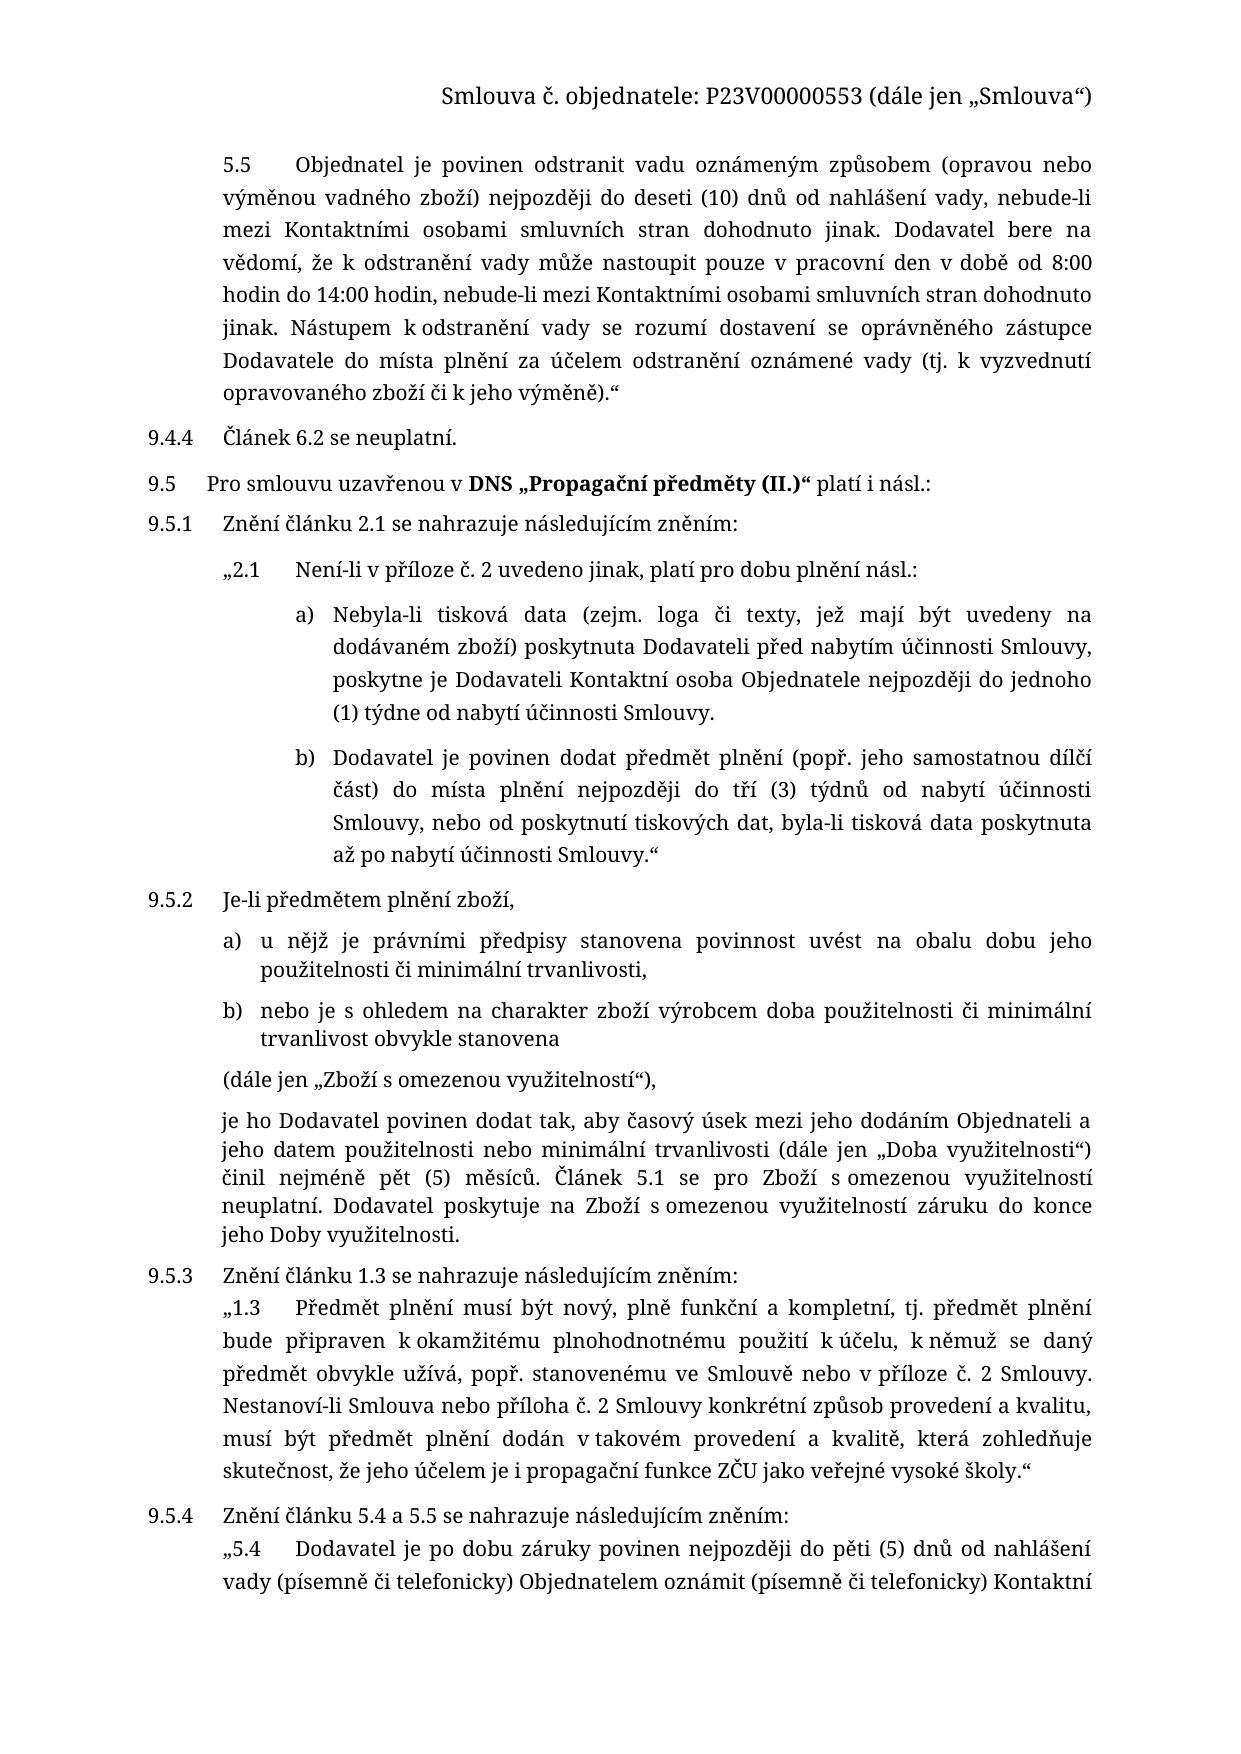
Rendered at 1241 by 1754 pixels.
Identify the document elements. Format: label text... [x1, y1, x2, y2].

list u nějž je právními předpisy stanovena povinnost uvést na obalu dobu jeho použitelnosti či minimální trvanlivosti, [223, 927, 1093, 983]
text (dále jen „Zboží s omezenou využitelností“), [223, 1065, 1093, 1094]
list „2.1 Není-li v příloze č. 2 uvedeno jinak, platí pro dobu plnění násl.: [223, 555, 1093, 583]
list Dodavatel je povinen dodat předmět plnění (popř. jeho samostatnou dílčí část) do místa plnění nejpozději do tří (3) týdnů od nabytí účinnosti Smlouvy, nebo od poskytnutí tiskových dat, byla-li tisková data poskytnuta až po nabytí účinnosti Smlouvy.“ [295, 743, 1093, 869]
list 5.5 Objednatel je povinen odstranit vadu oznámeným způsobem (opravou nebo výměnou vadného zboží) nejpozději do deseti (10) dnů od nahlášení vady, nebude-li mezi Kontaktními osobami smluvních stran dohodnuto jinak. Dodavatel bere na vědomí, že k odstranění vady může nastoupit pouze v pracovní den v době od 8:00 hodin do 14:00 hodin, nebude-li mezi Kontaktními osobami smluvních stran dohodnuto jinak. Nástupem k odstranění vady se rozumí dostavení se oprávněného zástupce Dodavatele do místa plnění za účelem odstranění oznámené vady (tj. k vyzvednutí opravovaného zboží či k jeho výměně).“ [223, 150, 1093, 407]
list „1.3 Předmět plnění musí být nový, plně funkční a kompletní, tj. předmět plnění bude připraven k okamžitému plnohodnotnému použití k účelu, k němuž se daný předmět obvykle užívá, popř. stanovenému ve Smlouvě nebo v příloze č. 2 Smlouvy. Nestanoví-li Smlouva nebo příloha č. 2 Smlouvy konkrétní způsob provedení a kvalitu, musí být předmět plnění dodán v takovém provedení a kvalitě, která zohledňuje skutečnost, že jeho účelem je i propagační funkce ZČU jako veřejné vysoké školy.“ [223, 1293, 1093, 1485]
list Článek 6.2 se neuplatní. [148, 423, 1093, 452]
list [223, 1534, 1093, 1595]
list Znění článku 2.1 se nahrazuje následujícím zněním: [148, 509, 1093, 538]
list nebo je s ohledem na charakter zboží výrobcem doba použitelnosti či minimální trvanlivost obvykle stanovena [223, 996, 1093, 1053]
list Nebyla-li tisková data (zejm. loga či texty, jež mají být uvedeny na dodávaném zboží) poskytnuta Dodavateli před nabytím účinnosti Smlouvy, poskytne je Dodavateli Kontaktní osoba Objednatele nejpozději do jednoho (1) týdne od nabytí účinnosti Smlouvy. [295, 600, 1093, 726]
text je ho Dodavatel povinen dodat tak, aby časový úsek mezi jeho dodáním Objednateli a jeho datem použitelnosti nebo minimální trvanlivosti (dále jen „Doba využitelnosti“) činil nejméně pět (5) měsíců. Článek 5.1 se pro Zboží s omezenou využitelností neuplatní. Dodavatel poskytuje na Zboží s omezenou využitelností záruku do konce jeho Doby využitelnosti. [221, 1106, 1093, 1248]
list Pro smlouvu uzavřenou v DNS „Propagační předměty (II.)“ platí i násl.: [148, 469, 1093, 497]
list Je-li předmětem plnění zboží, [148, 886, 1093, 914]
list Znění článku 1.3 se nahrazuje následujícím zněním: [148, 1261, 1093, 1289]
list Znění článku 5.4 a 5.5 se nahrazuje následujícím zněním: [148, 1502, 1093, 1530]
